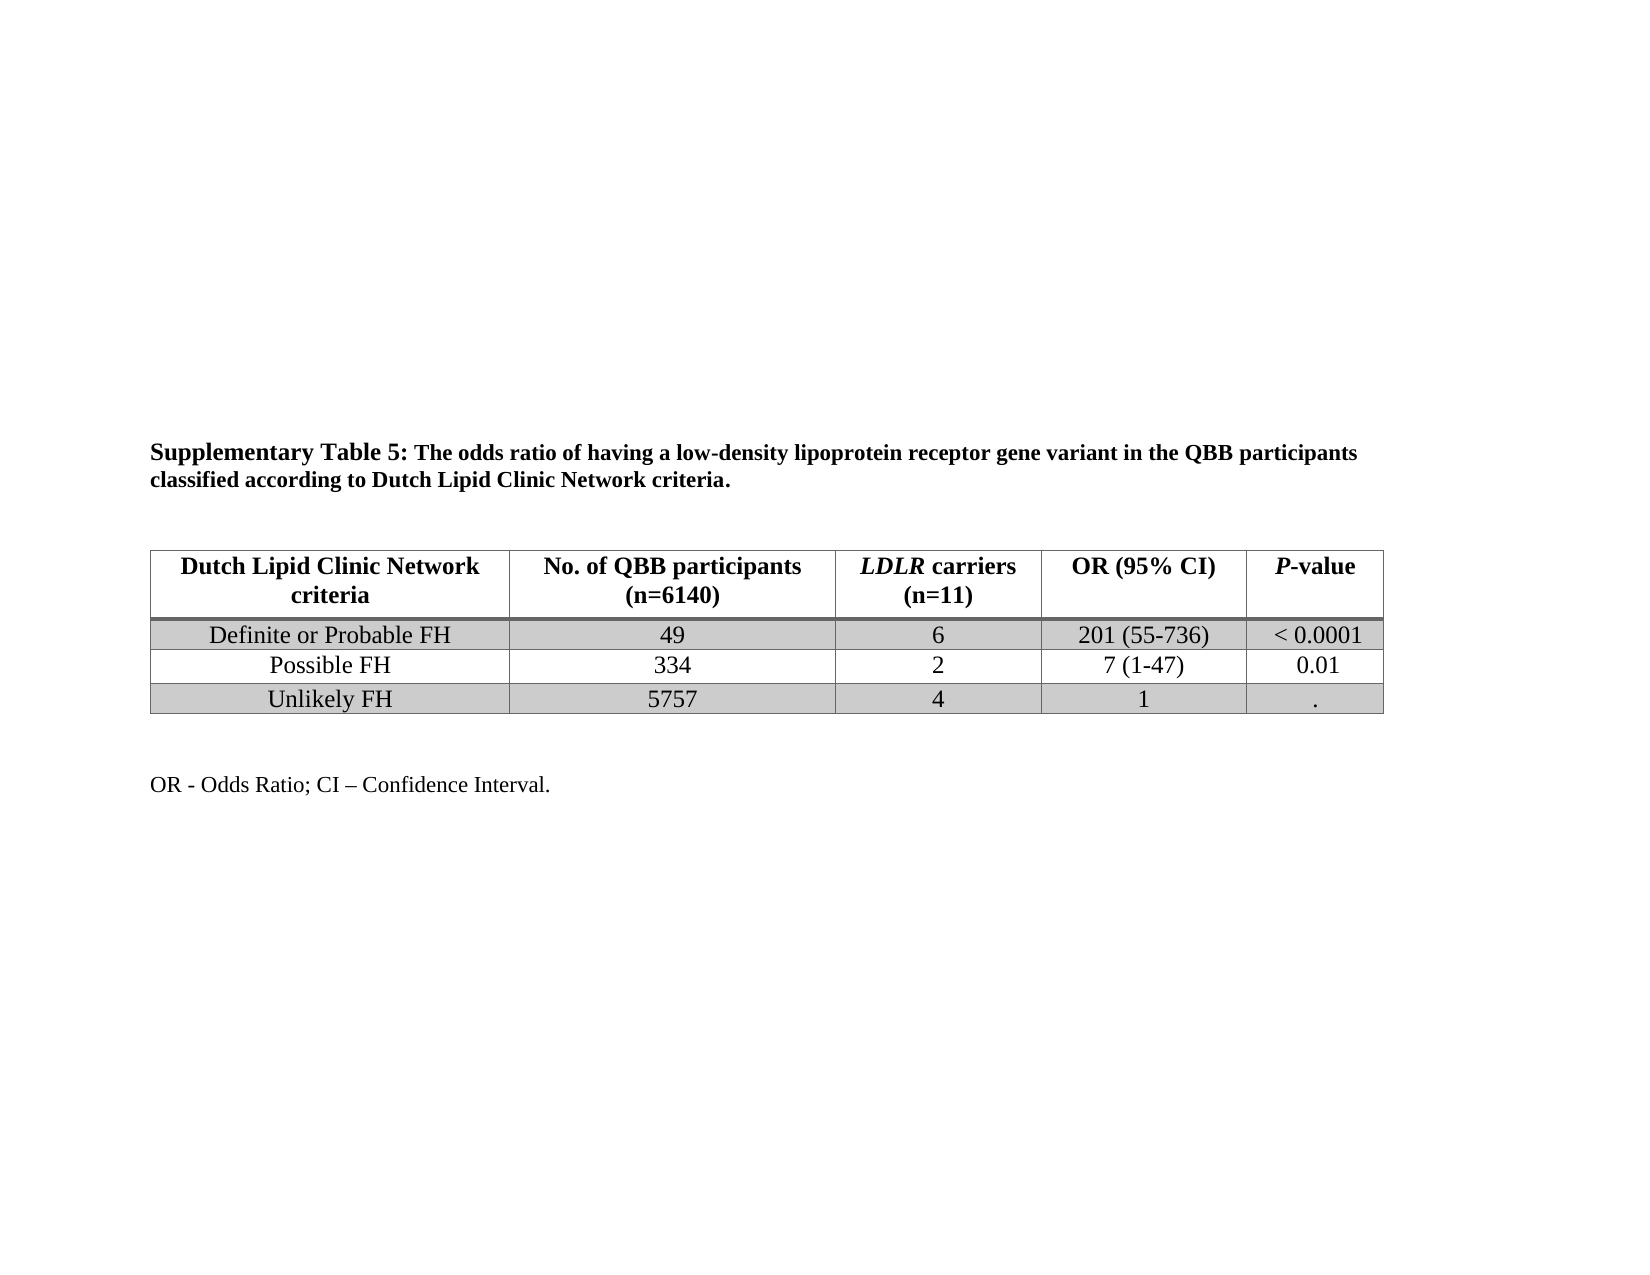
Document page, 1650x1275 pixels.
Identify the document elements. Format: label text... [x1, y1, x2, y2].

table_cell . [1247, 684, 1383, 713]
table_header LDLR carriers (n=11) [836, 551, 1041, 617]
table_cell Possible FH [151, 650, 509, 683]
table_header Dutch Lipid Clinic Network criteria [151, 551, 509, 617]
table_cell 49 [510, 621, 835, 649]
table_header P-value [1247, 551, 1383, 617]
text Supplementary Table 5: The odds ratio of having a low-density lipoprotein receptor gene variant in the QBB participants [84, 437, 1481, 466]
table_cell 1 [1042, 684, 1246, 713]
table_cell Unlikely FH [151, 684, 509, 713]
table_cell 5757 [510, 684, 835, 713]
table_header OR (95% CI) [1042, 551, 1246, 617]
table_cell 201 (55-736) [1042, 621, 1246, 649]
table_cell 6 [836, 621, 1041, 649]
table_cell 7 (1-47) [1042, 650, 1246, 683]
table_cell 0.01 [1247, 650, 1383, 683]
text OR - Odds Ratio; CI – Confidence Interval. [84, 771, 1481, 797]
table_cell 334 [510, 650, 835, 683]
table_cell 4 [836, 684, 1041, 713]
table_cell 2 [836, 650, 1041, 683]
table_header No. of QBB participants (n=6140) [510, 551, 835, 617]
table_cell Definite or Probable FH [151, 621, 509, 649]
text classified according to Dutch Lipid Clinic Network criteria. [150, 466, 1481, 493]
table_cell < 0.0001 [1247, 621, 1383, 649]
